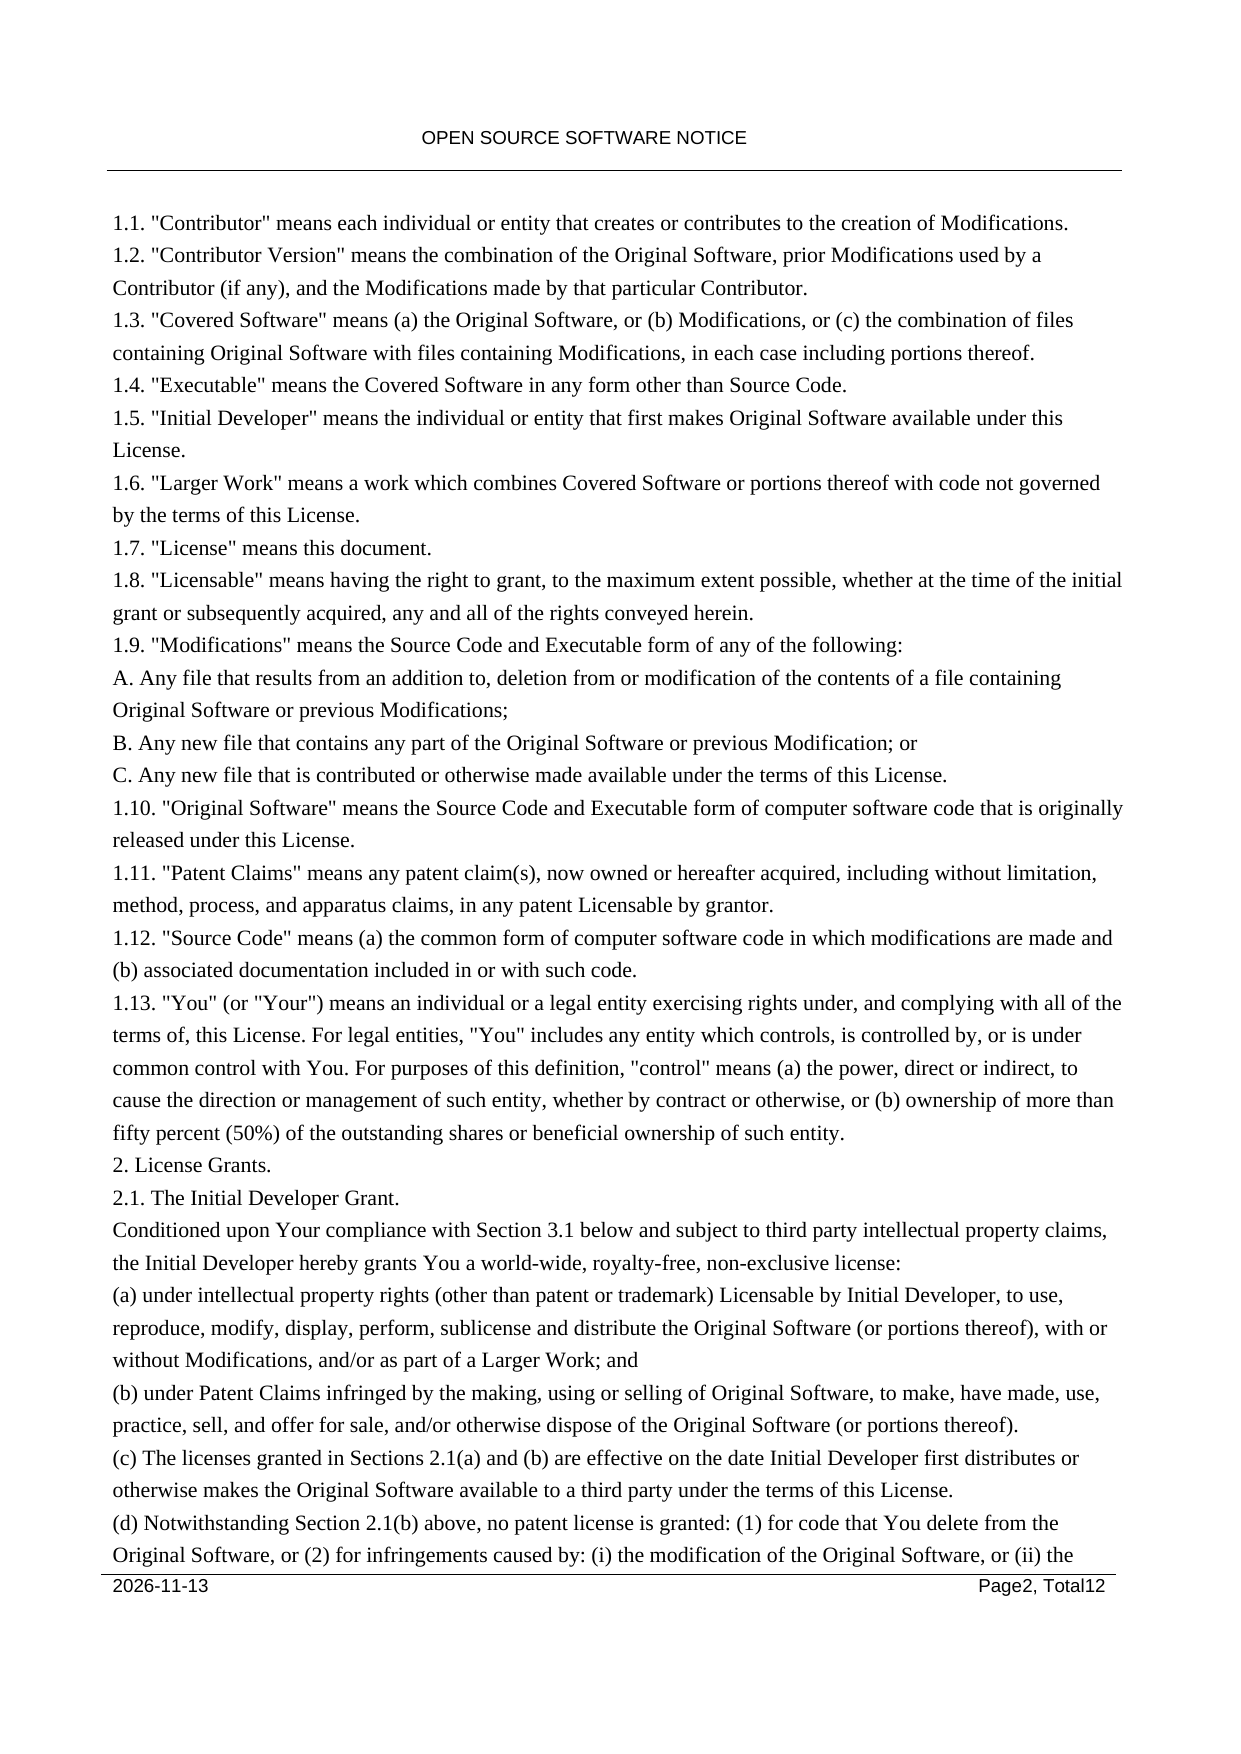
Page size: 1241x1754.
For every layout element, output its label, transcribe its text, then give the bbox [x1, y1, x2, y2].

text 1.13. "You" (or "Your") means an individual or a legal entity exercising rights under, and complying with all of the terms of, this License. For legal entities, "You" includes any entity which controls, is controlled by, or is under common control with You. For purposes of this definition, "control" means (a) the power, direct or indirect, to cause the direction or management of such entity, whether by contract or otherwise, or (b) ownership of more than fifty percent (50%) of the outstanding shares or beneficial ownership of such entity. [112, 986, 1128, 1149]
text 1.2. "Contributor Version" means the combination of the Original Software, prior Modifications used by a Contributor (if any), and the Modifications made by that particular Contributor. [112, 239, 1128, 304]
text (c) The licenses granted in Sections 2.1(a) and (b) are effective on the date Initial Developer first distributes or otherwise makes the Original Software available to a third party under the terms of this License. [112, 1441, 1128, 1506]
text A. Any file that results from an addition to, deletion from or modification of the contents of a file containing Original Software or previous Modifications; [112, 661, 1128, 726]
text 1.6. "Larger Work" means a work which combines Covered Software or portions thereof with code not governed by the terms of this License. [112, 466, 1128, 531]
text (b) under Patent Claims infringed by the making, using or selling of Original Software, to make, have made, use, practice, sell, and offer for sale, and/or otherwise dispose of the Original Software (or portions thereof). [112, 1376, 1128, 1441]
text 2. License Grants. [112, 1149, 1128, 1181]
text B. Any new file that contains any part of the Original Software or previous Modification; or [112, 726, 1128, 759]
text 1.9. "Modifications" means the Source Code and Executable form of any of the following: [112, 629, 1128, 661]
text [112, 1506, 1128, 1571]
text 1.4. "Executable" means the Covered Software in any form other than Source Code. [112, 369, 1128, 401]
text (a) under intellectual property rights (other than patent or trademark) Licensable by Initial Developer, to use, reproduce, modify, display, perform, sublicense and distribute the Original Software (or portions thereof), with or without Modifications, and/or as part of a Larger Work; and [112, 1279, 1128, 1376]
text 1.10. "Original Software" means the Source Code and Executable form of computer software code that is originally released under this License. [112, 791, 1128, 856]
text 2.1. The Initial Developer Grant. [112, 1181, 1128, 1214]
text 1.8. "Licensable" means having the right to grant, to the maximum extent possible, whether at the time of the initial grant or subsequently acquired, any and all of the rights conveyed herein. [112, 564, 1128, 629]
text 1.1. "Contributor" means each individual or entity that creates or contributes to the creation of Modifications. [112, 206, 1128, 239]
text C. Any new file that is contributed or otherwise made available under the terms of this License. [112, 759, 1128, 791]
text 1.11. "Patent Claims" means any patent claim(s), now owned or hereafter acquired, including without limitation, method, process, and apparatus claims, in any patent Licensable by grantor. [112, 856, 1128, 921]
text 1.12. "Source Code" means (a) the common form of computer software code in which modifications are made and (b) associated documentation included in or with such code. [112, 921, 1128, 986]
text Conditioned upon Your compliance with Section 3.1 below and subject to third party intellectual property claims, the Initial Developer hereby grants You a world-wide, royalty-free, non-exclusive license: [112, 1214, 1128, 1279]
text 1.5. "Initial Developer" means the individual or entity that first makes Original Software available under this License. [112, 401, 1128, 466]
text 1.7. "License" means this document. [112, 531, 1128, 564]
text 1.3. "Covered Software" means (a) the Original Software, or (b) Modifications, or (c) the combination of files containing Original Software with files containing Modifications, in each case including portions thereof. [112, 304, 1128, 369]
